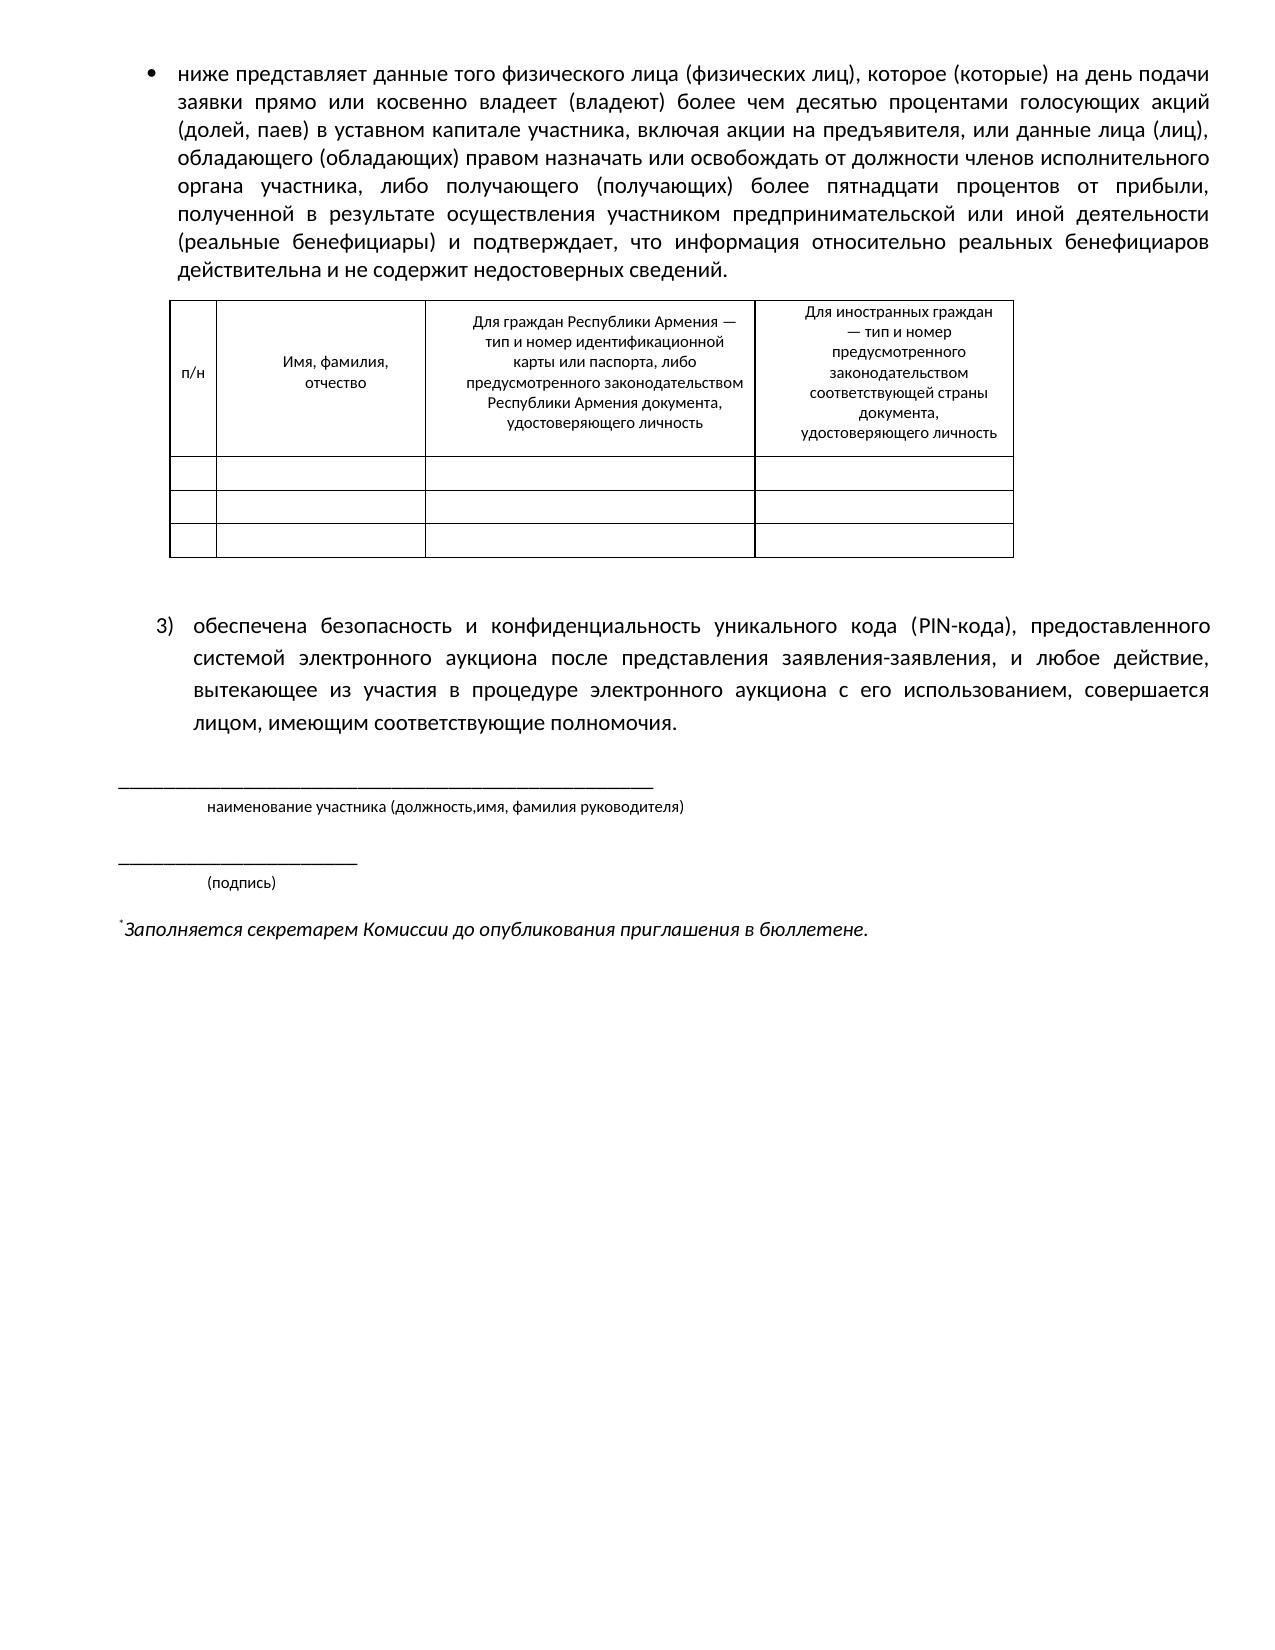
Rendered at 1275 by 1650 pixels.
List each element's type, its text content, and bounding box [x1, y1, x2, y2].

text *Заполняется секретарем Комиссии до опубликования приглашения в бюллетене. [118, 916, 1211, 942]
table_cell [217, 457, 425, 489]
table_cell [756, 524, 1013, 557]
table_cell [171, 491, 216, 523]
table_cell [171, 524, 216, 557]
table_cell [756, 457, 1013, 489]
list обеспечена безопасность и конфиденциальность уникального кода (PIN-кода), предоставленного системой электронного аукциона после представления заявления-заявления, и любое действие, вытекающее из участия в процедуре электронного аукциона с его использованием, совершается лицом, имеющим соответствующие полномочия. [156, 611, 1211, 736]
text наименование участника (должность,имя, фамилия руководителя) [207, 796, 1211, 816]
table_cell [217, 524, 425, 557]
table_cell [426, 491, 754, 523]
text _______________________________________________ [118, 764, 1211, 792]
table_cell [756, 491, 1013, 523]
table_cell [426, 524, 754, 557]
text (подпись) [207, 872, 1211, 892]
table_cell [217, 491, 425, 523]
table_cell [426, 457, 754, 489]
list ниже представляет данные того физического лица (физических лиц), которое (которые) на день подачи заявки прямо или косвенно владеет (владеют) более чем десятью процентами голосующих акций (долей, паев) в уставном капитале участника, включая акции на предъявителя, или данные лица (лиц), обладающего (обладающих) правом назначать или освобождать от должности членов исполнительного органа участника, либо получающего (получающих) более пятнадцати процентов от прибыли, полученной в результате осуществления участником предпринимательской или иной деятельности (реальные бенефициары) и подтверждает, что информация относительно реальных бенефициаров действительна и не содержит недостоверных сведений. [148, 59, 1211, 283]
table_cell [171, 457, 216, 489]
table_header Для иностранных граждан — тип и номер предусмотренного законодательством соответствующей страны документа, удостоверяющего личность [756, 301, 1013, 456]
table_header п/н [171, 301, 216, 456]
text _____________________ [118, 840, 1211, 868]
table_header Для граждан Республики Армения — тип и номер идентификационной карты или паспорта, либо предусмотренного законодательством Республики Армения документа, удостоверяющего личность [426, 301, 754, 456]
table_header Имя, фамилия, отчество [217, 301, 425, 456]
